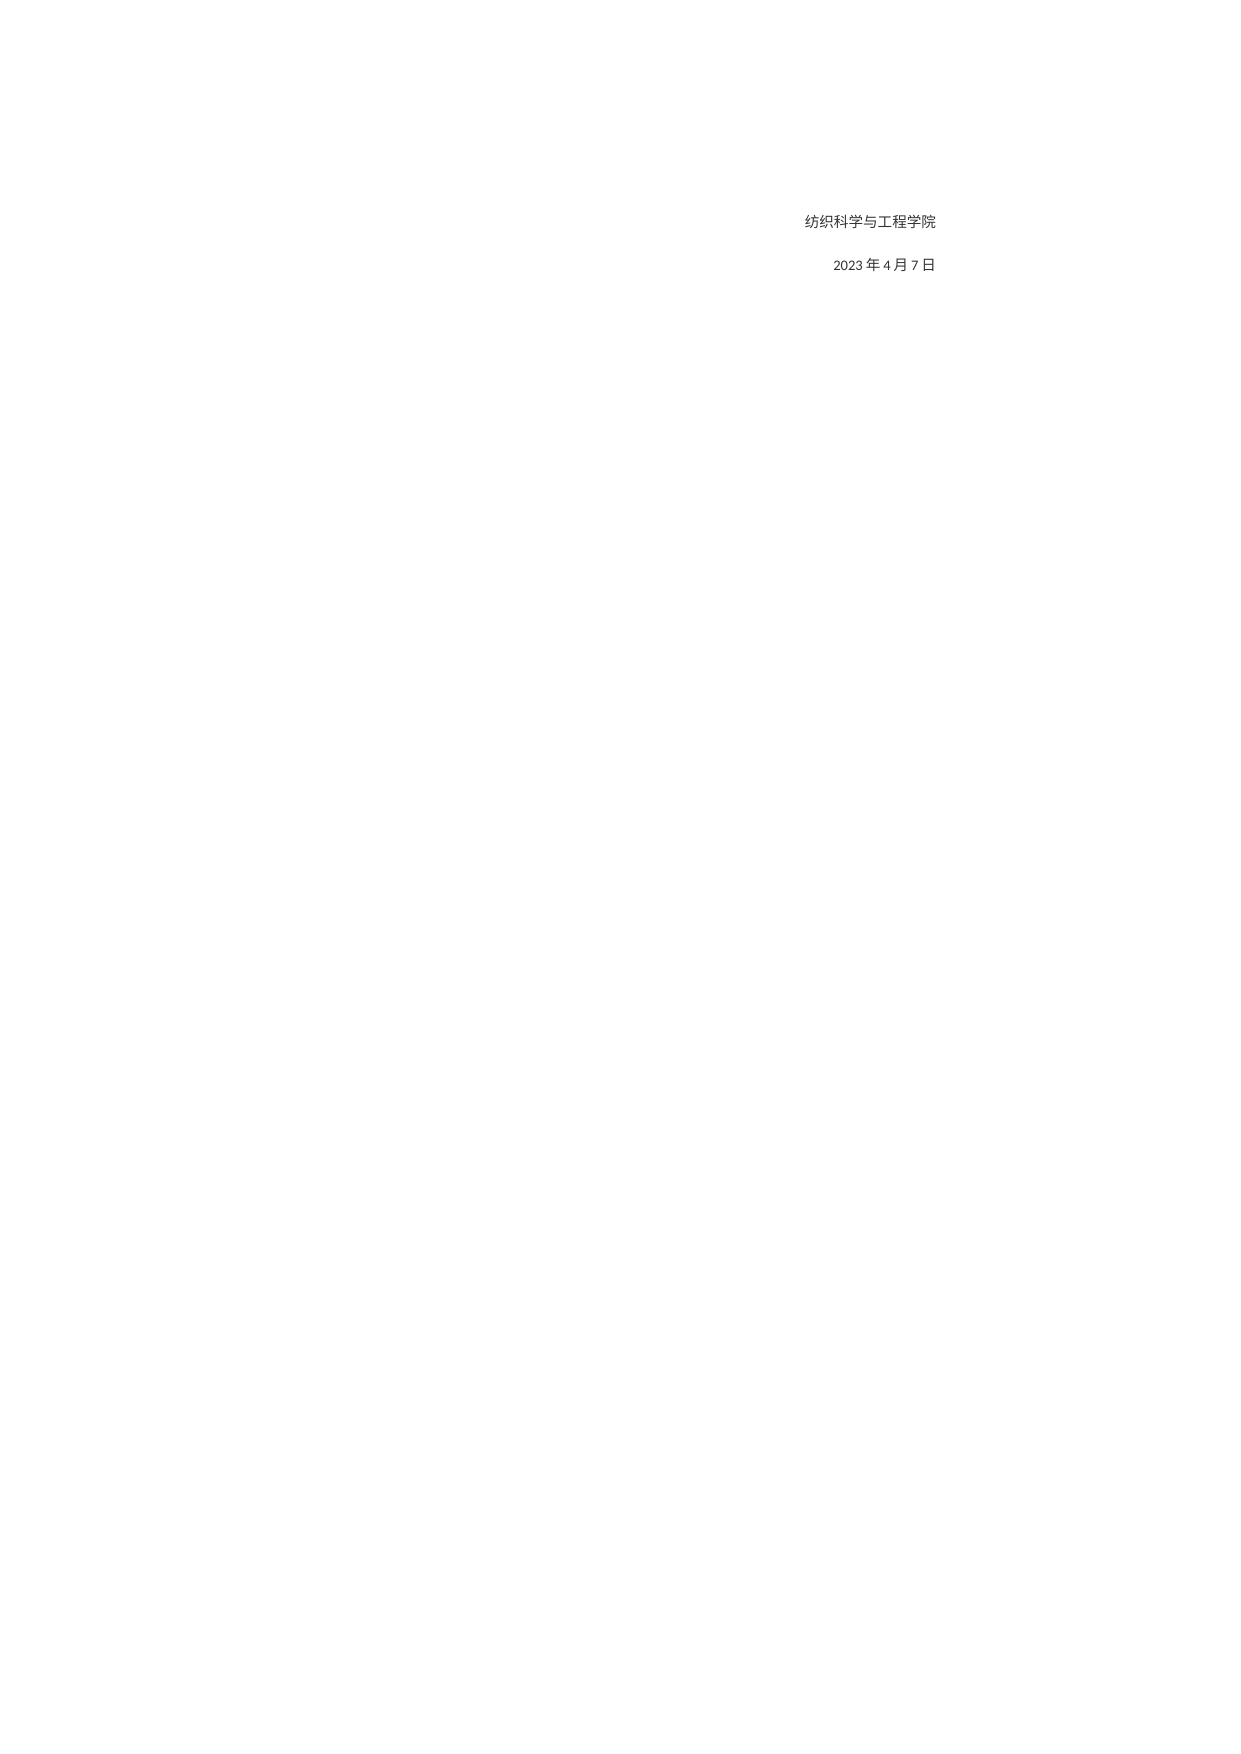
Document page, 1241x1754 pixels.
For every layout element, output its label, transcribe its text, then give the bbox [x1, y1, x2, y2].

text 纺织科学与工程学院 [187, 205, 936, 237]
text 2023年4月7日 [187, 248, 936, 280]
